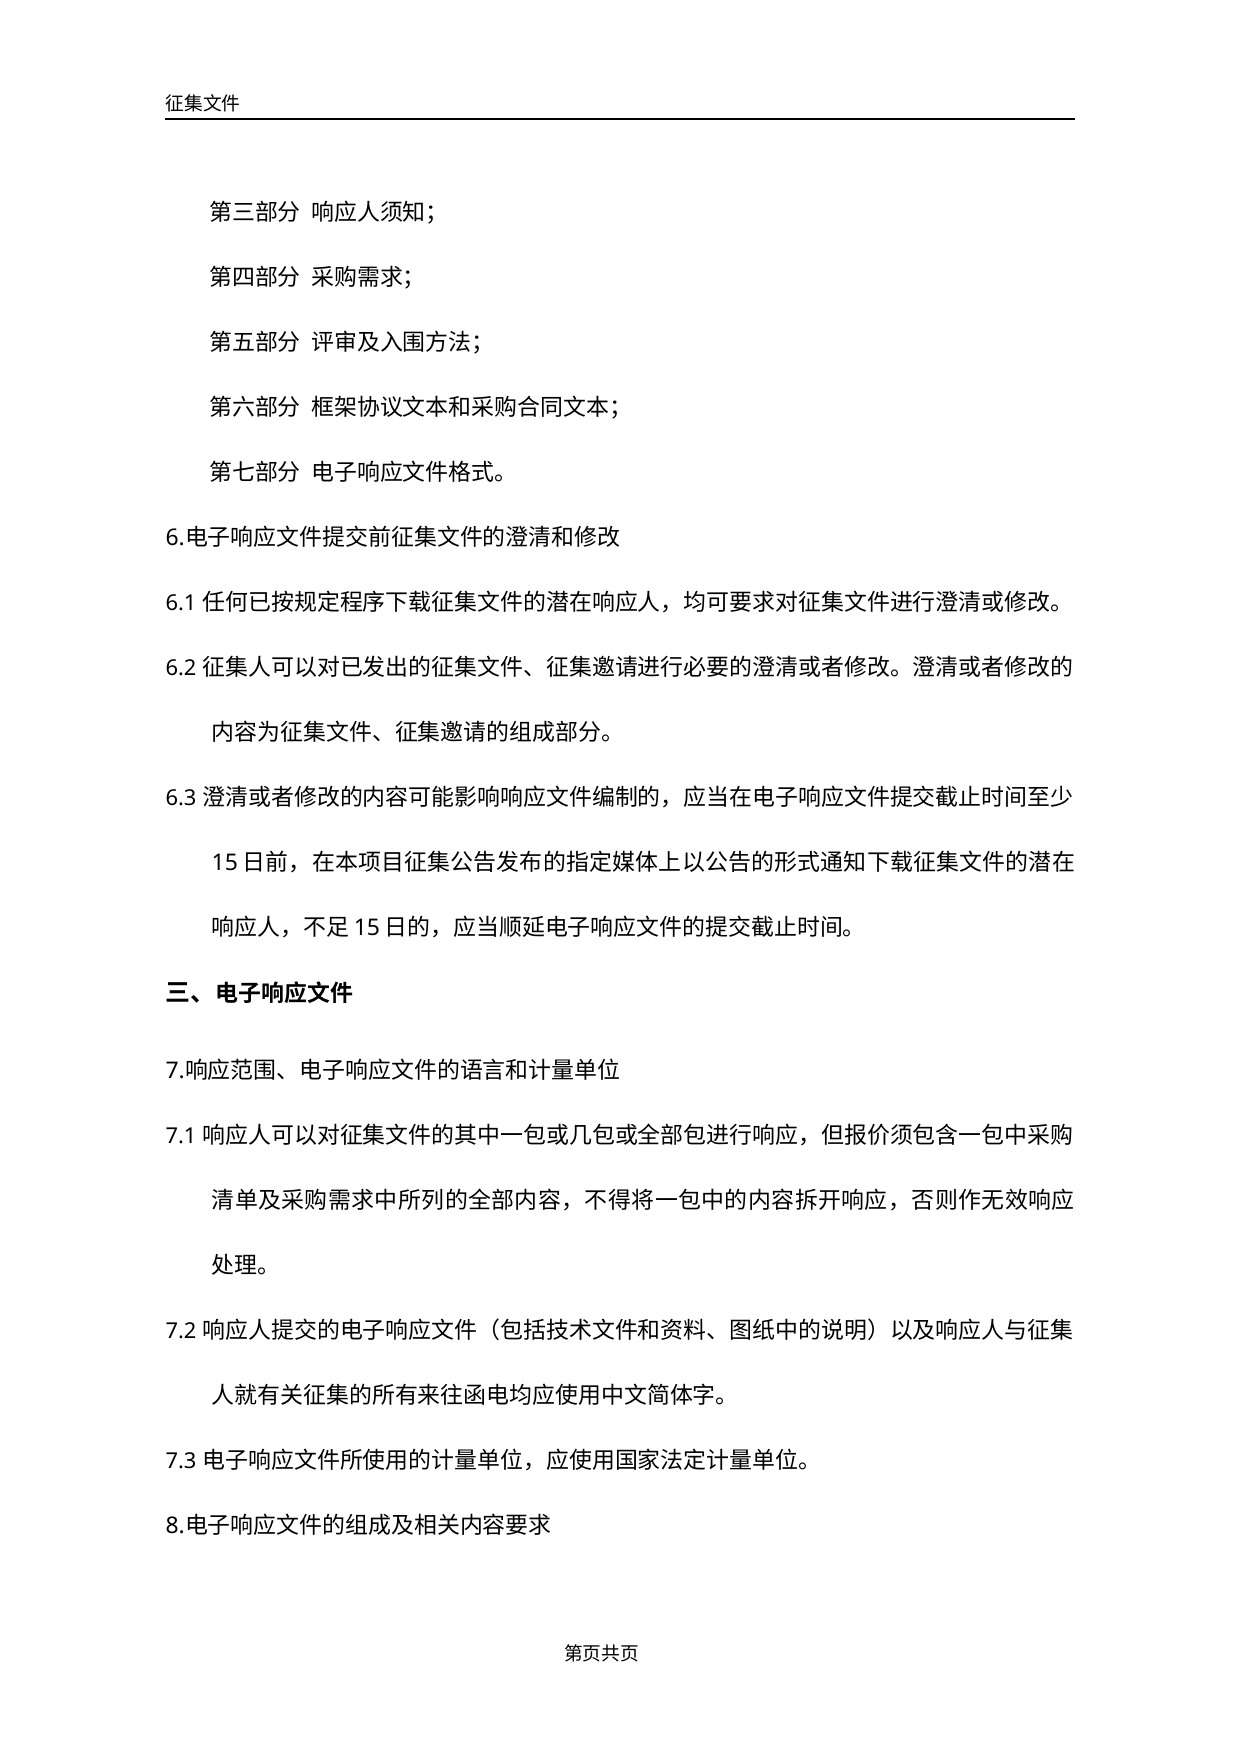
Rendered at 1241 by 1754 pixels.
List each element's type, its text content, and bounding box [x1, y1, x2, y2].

text 第三部分 响应人须知； [165, 178, 1075, 243]
subtitle 电子响应文件 [165, 958, 1075, 1023]
list 征集人可以对已发出的征集文件、征集邀请进行必要的澄清或者修改。澄清或者修改的内容为征集文件、征集邀请的组成部分。 [165, 633, 1075, 763]
text 第四部分 采购需求； [165, 243, 1075, 308]
list 响应人提交的电子响应文件（包括技术文件和资料、图纸中的说明）以及响应人与征集人就有关征集的所有来往函电均应使用中文简体字。 [165, 1296, 1075, 1426]
list 澄清或者修改的内容可能影响响应文件编制的，应当在电子响应文件提交截止时间至少15日前，在本项目征集公告发布的指定媒体上以公告的形式通知下载征集文件的潜在响应人，不足15日的，应当顺延电子响应文件的提交截止时间。 [165, 763, 1075, 958]
text 第六部分 框架协议文本和采购合同文本； [165, 373, 1075, 438]
text 第五部分 评审及入围方法； [165, 308, 1075, 373]
list 电子响应文件的组成及相关内容要求 [165, 1491, 1075, 1556]
list 响应人可以对征集文件的其中一包或几包或全部包进行响应，但报价须包含一包中采购清单及采购需求中所列的全部内容，不得将一包中的内容拆开响应，否则作无效响应处理。 [165, 1101, 1075, 1296]
list 电子响应文件提交前征集文件的澄清和修改 [165, 503, 1075, 568]
list 响应范围、电子响应文件的语言和计量单位 [165, 1036, 1075, 1101]
list 任何已按规定程序下载征集文件的潜在响应人，均可要求对征集文件进行澄清或修改。 [165, 568, 1075, 633]
list 电子响应文件所使用的计量单位，应使用国家法定计量单位。 [165, 1426, 1075, 1491]
text 第七部分 电子响应文件格式。 [165, 438, 1075, 503]
